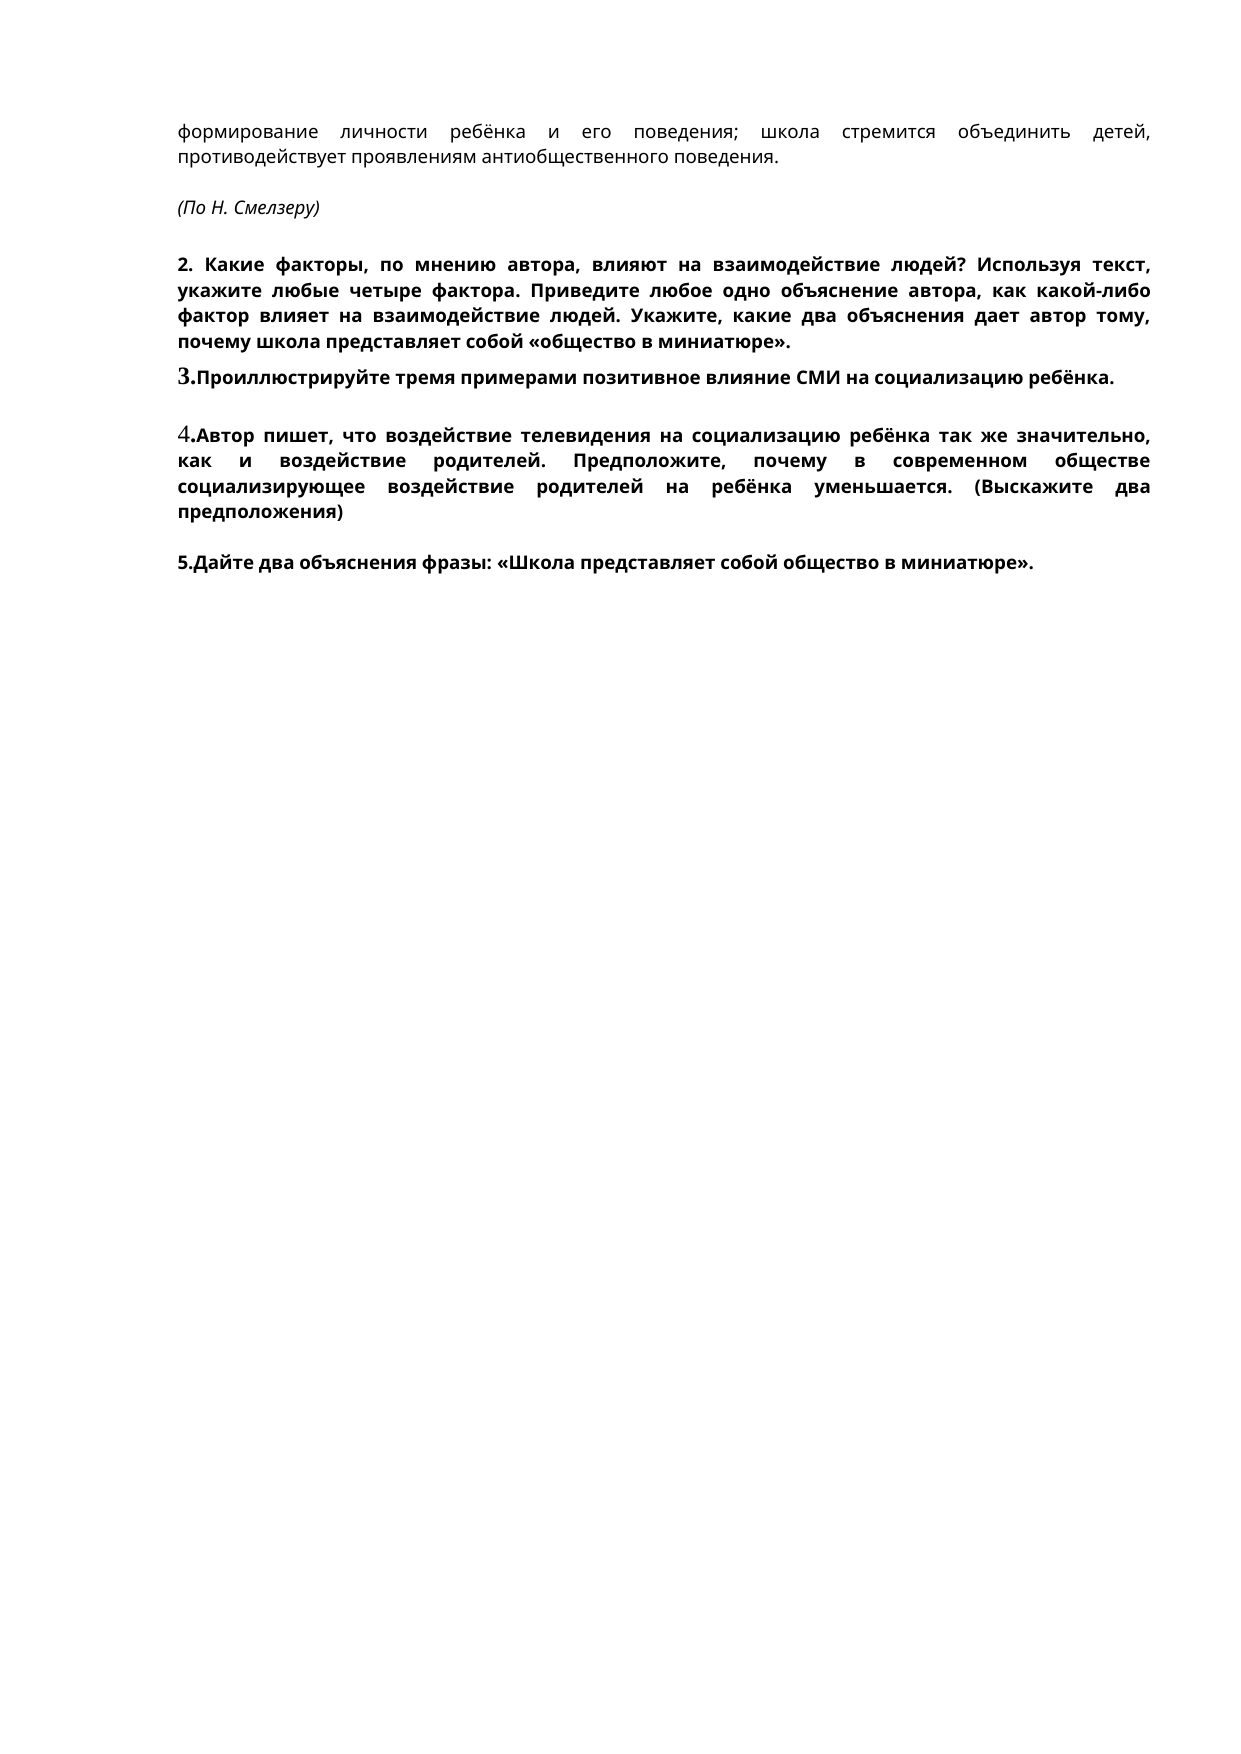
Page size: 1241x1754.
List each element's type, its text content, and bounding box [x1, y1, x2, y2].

text 2. Какие факторы, по мнению автора, влияют на взаимодействие людей? Используя текст, укажите любые четыре фактора. Приведите любое одно объяснение автора, как какой-либо фактор влияет на взаимодействие людей. Укажите, какие два объяснения дает автор тому, почему школа представляет собой «общество в миниатюре». [177, 251, 1152, 353]
text 4.Автор пишет, что воздействие телевидения на социализацию ребёнка так же значительно, как и воздействие родителей. Предположите, почему в современном обществе социализирующее воздействие родителей на ребёнка уменьшается. (Выскажите два предположения) [177, 419, 1152, 524]
text 5.Дайте два объяснения фразы: «Школа представляет собой общество в миниатюре». [177, 550, 1152, 575]
text (По Н. Смелзеру) [177, 195, 1152, 220]
text 3.Проиллюстрируйте тремя примерами позитивное влияние СМИ на социализацию ребёнка. [177, 361, 1152, 390]
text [177, 118, 1152, 169]
